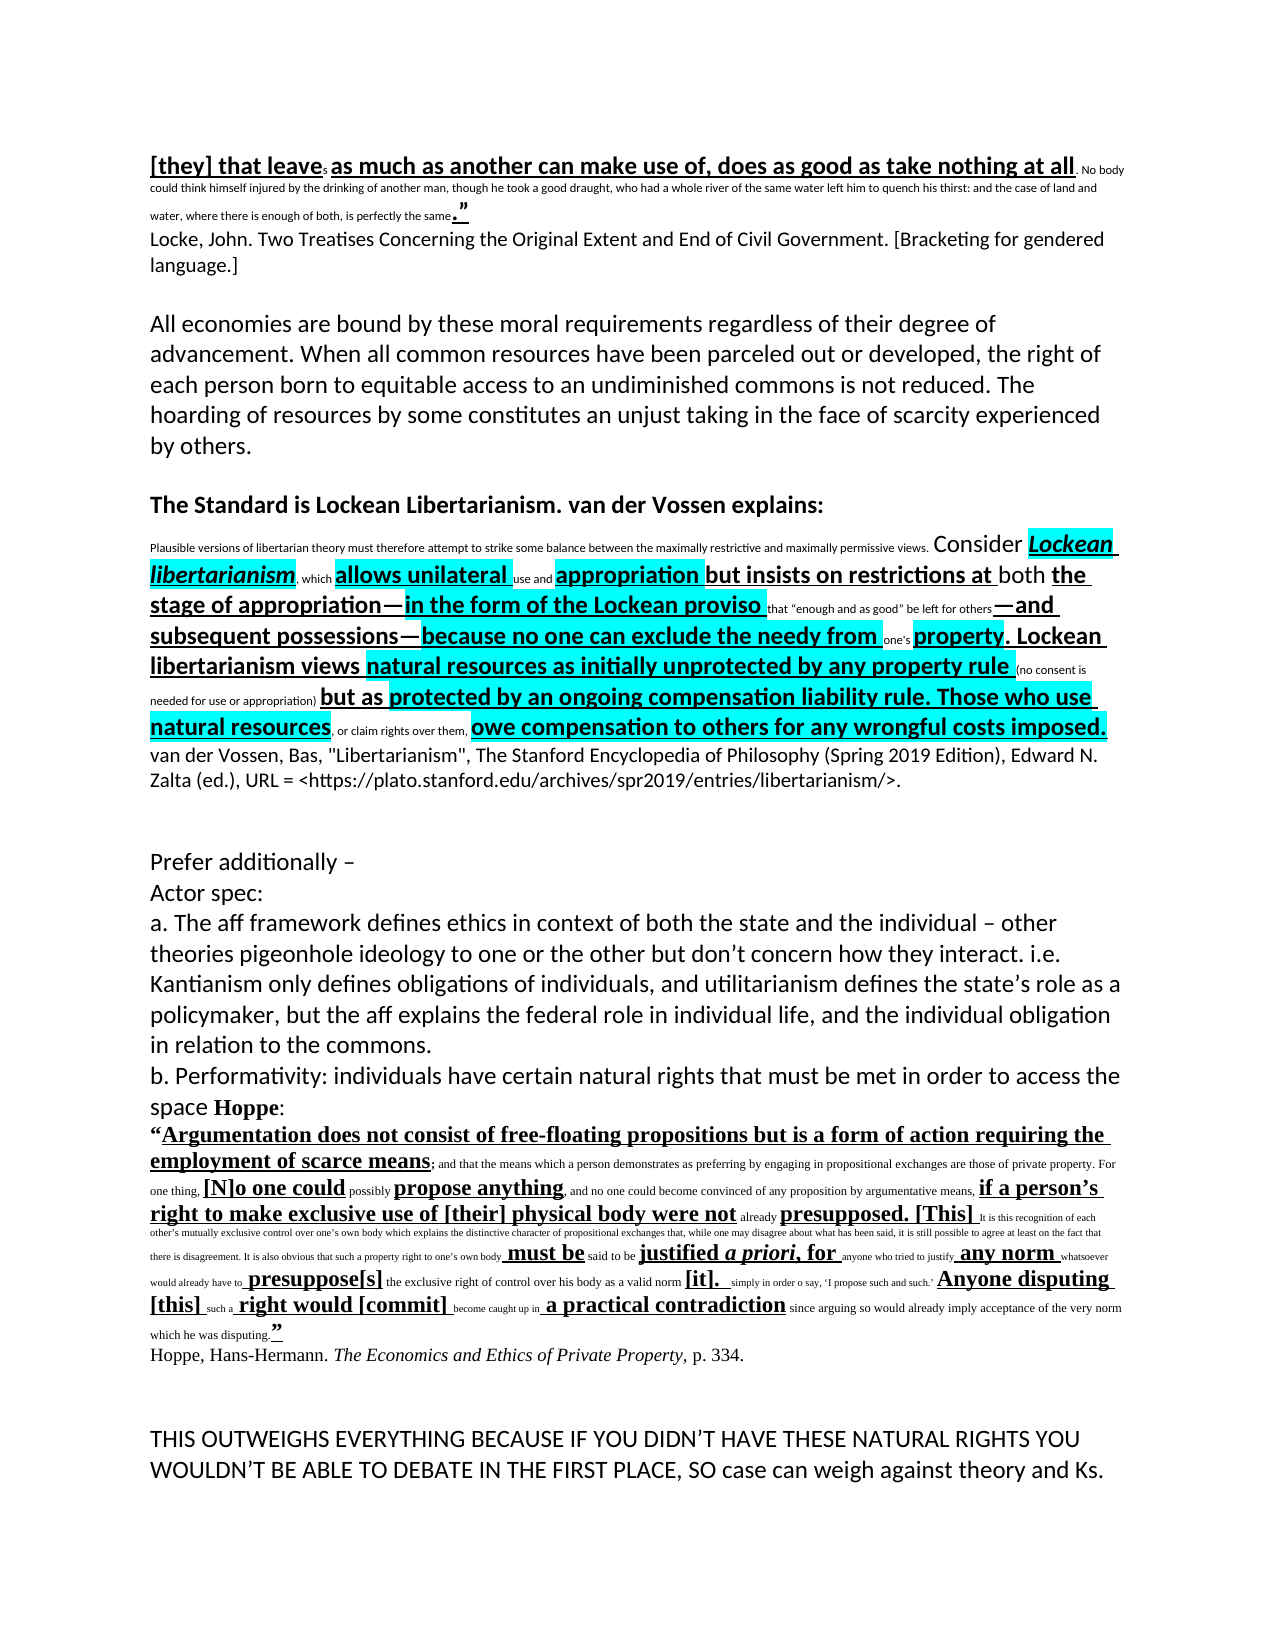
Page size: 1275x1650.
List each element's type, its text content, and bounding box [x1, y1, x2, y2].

text All economies are bound by these moral requirements regardless of their degree of advancement. When all common resources have been parceled out or developed, the right of each person born to equitable access to an undiminished commons is not reduced. The hoarding of resources by some constitutes an unjust taking in the face of scarcity experienced by others. [150, 308, 1125, 460]
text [150, 150, 1125, 226]
text “Argumentation does not consist of free-floating propositions but is a form of action requiring the employment of scarce means; and that the means which a person demonstrates as preferring by engaging in propositional exchanges are those of private property. For one thing, [N]o one could possibly propose anything, and no one could become convinced of any proposition by argumentative means, if a person’s right to make exclusive use of [their] physical body were not already presupposed. [This] It is this recognition of each other’s mutually exclusive control over one’s own body which explains the distinctive character of propositional exchanges that, while one may disagree about what has been said, it is still possible to agree at least on the fact that there is disagreement. It is also obvious that such a property right to one’s own body must be said to be justified a priori, for anyone who tried to justify any norm whatsoever would already have to presuppose[s] the exclusive right of control over his body as a valid norm [it]. simply in order o say, ‘I propose such and such.’ Anyone disputing [this] such a right would [commit] become caught up in a practical contradiction since arguing so would already imply acceptance of the very norm which he was disputing.” [150, 1121, 1125, 1344]
text Prefer additionally – [150, 847, 1125, 877]
text THIS OUTWEIGHS EVERYTHING BECAUSE IF YOU DIDN’T HAVE THESE NATURAL RIGHTS YOU WOULDN’T BE ABLE TO DEBATE IN THE FIRST PLACE, SO case can weigh against theory and Ks. [150, 1423, 1125, 1484]
text b. Performativity: individuals have certain natural rights that must be met in order to access the space Hoppe: [150, 1060, 1125, 1121]
text Locke, John. Two Treatises Concerning the Original Extent and End of Civil Government. [Bracketing for gendered language.] [150, 226, 1125, 277]
text Plausible versions of libertarian theory must therefore attempt to strike some balance between the maximally restrictive and maximally permissive views. Consider Lockean libertarianism, which allows unilateral use and appropriation but insists on restrictions at both the stage of appropriation—in the form of the Lockean proviso that “enough and as good” be left for others—and subsequent possessions—because no one can exclude the needy from one's property. Lockean libertarianism views natural resources as initially unprotected by any property rule (no consent is needed for use or appropriation) but as protected by an ongoing compensation liability rule. Those who use natural resources, or claim rights over them, owe compensation to others for any wrongful costs imposed. [150, 528, 1125, 742]
text Actor spec: [150, 877, 1125, 908]
text The Standard is Lockean Libertarianism. van der Vossen explains: [150, 489, 1125, 520]
text a. The aff framework defines ethics in context of both the state and the individual – other theories pigeonhole ideology to one or the other but don’t concern how they interact. i.e. Kantianism only defines obligations of individuals, and utilitarianism defines the state’s role as a policymaker, but the aff explains the federal role in individual life, and the individual obligation in relation to the commons. [150, 908, 1125, 1060]
text van der Vossen, Bas, "Libertarianism", The Stanford Encyclopedia of Philosophy (Spring 2019 Edition), Edward N. Zalta (ed.), URL = <https://plato.stanford.edu/archives/spr2019/entries/libertarianism/>. [150, 742, 1125, 793]
text Hoppe, Hans-Hermann. The Economics and Ethics of Private Property, p. 334. [150, 1344, 1125, 1366]
